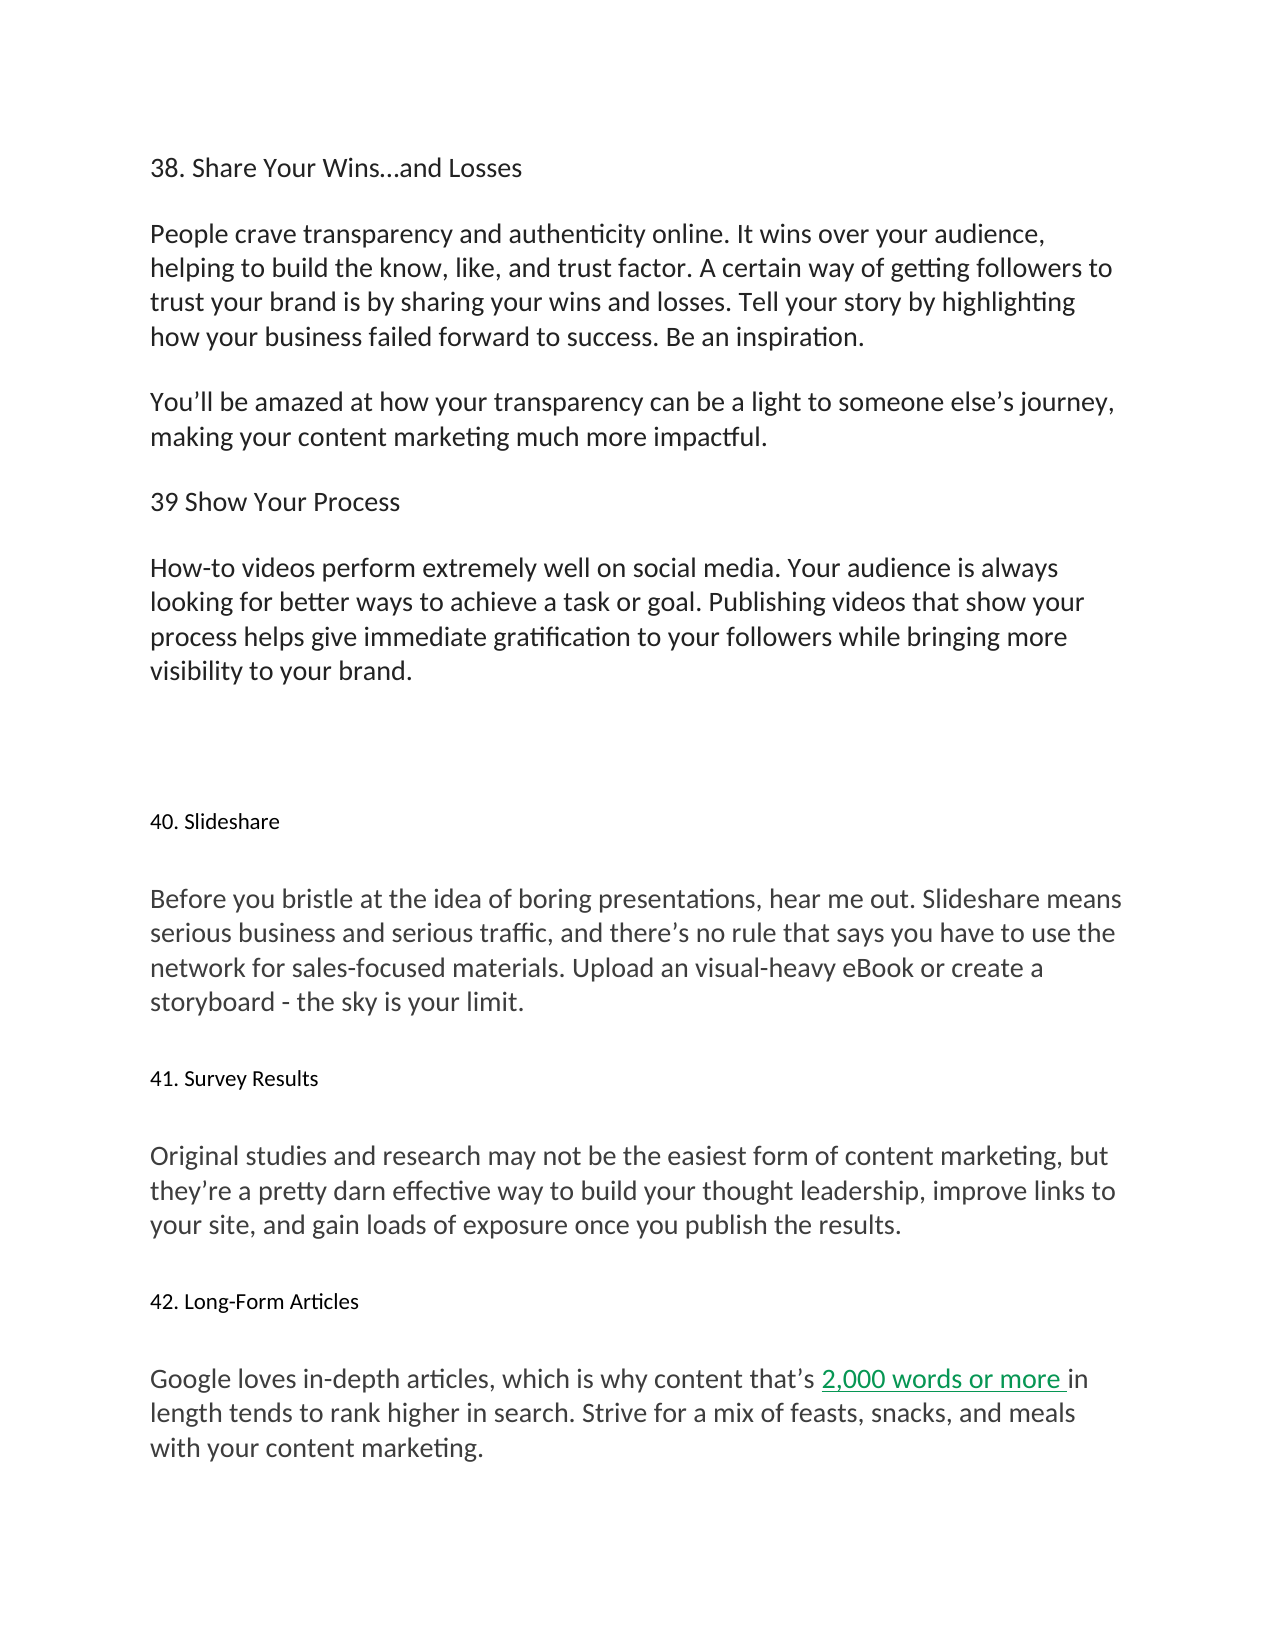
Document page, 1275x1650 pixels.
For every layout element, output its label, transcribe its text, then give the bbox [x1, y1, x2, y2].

text 39 Show Your Process [150, 484, 1125, 519]
text People crave transparency and authenticity online. It wins over your audience, helping to build the know, like, and trust factor. A certain way of getting followers to trust your brand is by sharing your wins and losses. Tell your story by highlighting how your business failed forward to success. Be an inspiration. [150, 216, 1125, 353]
text Original studies and research may not be the easiest form of content marketing, but they’re a pretty darn effective way to build your thought leadership, improve links to your site, and gain loads of exposure once you publish the results. [150, 1138, 1125, 1241]
text You’ll be amazed at how your transparency can be a light to someone else’s journey, making your content marketing much more impactful. [150, 384, 1125, 453]
text 41. Survey Results [104, 1042, 1125, 1115]
text How-to videos perform extremely well on social media. Your audience is always looking for better ways to achieve a task or goal. Publishing videos that show your process helps give immediate gratification to your followers while bringing more visibility to your brand. [150, 550, 1125, 687]
text 42. Long-Form Articles [104, 1264, 1125, 1338]
text 40. Slideshare [104, 784, 1125, 858]
text Google loves in-depth articles, which is why content that’s 2,000 words or more in length tends to rank higher in search. Strive for a mix of feasts, snacks, and meals with your content marketing. [150, 1361, 1125, 1464]
text Before you bristle at the idea of boring presentations, hear me out. Slideshare means serious business and serious traffic, and there’s no rule that says you have to use the network for sales-focused materials. Upload an visual-heavy eBook or create a storyboard - the sky is your limit. [150, 881, 1125, 1019]
text 38. Share Your Wins…and Losses [150, 150, 1125, 184]
